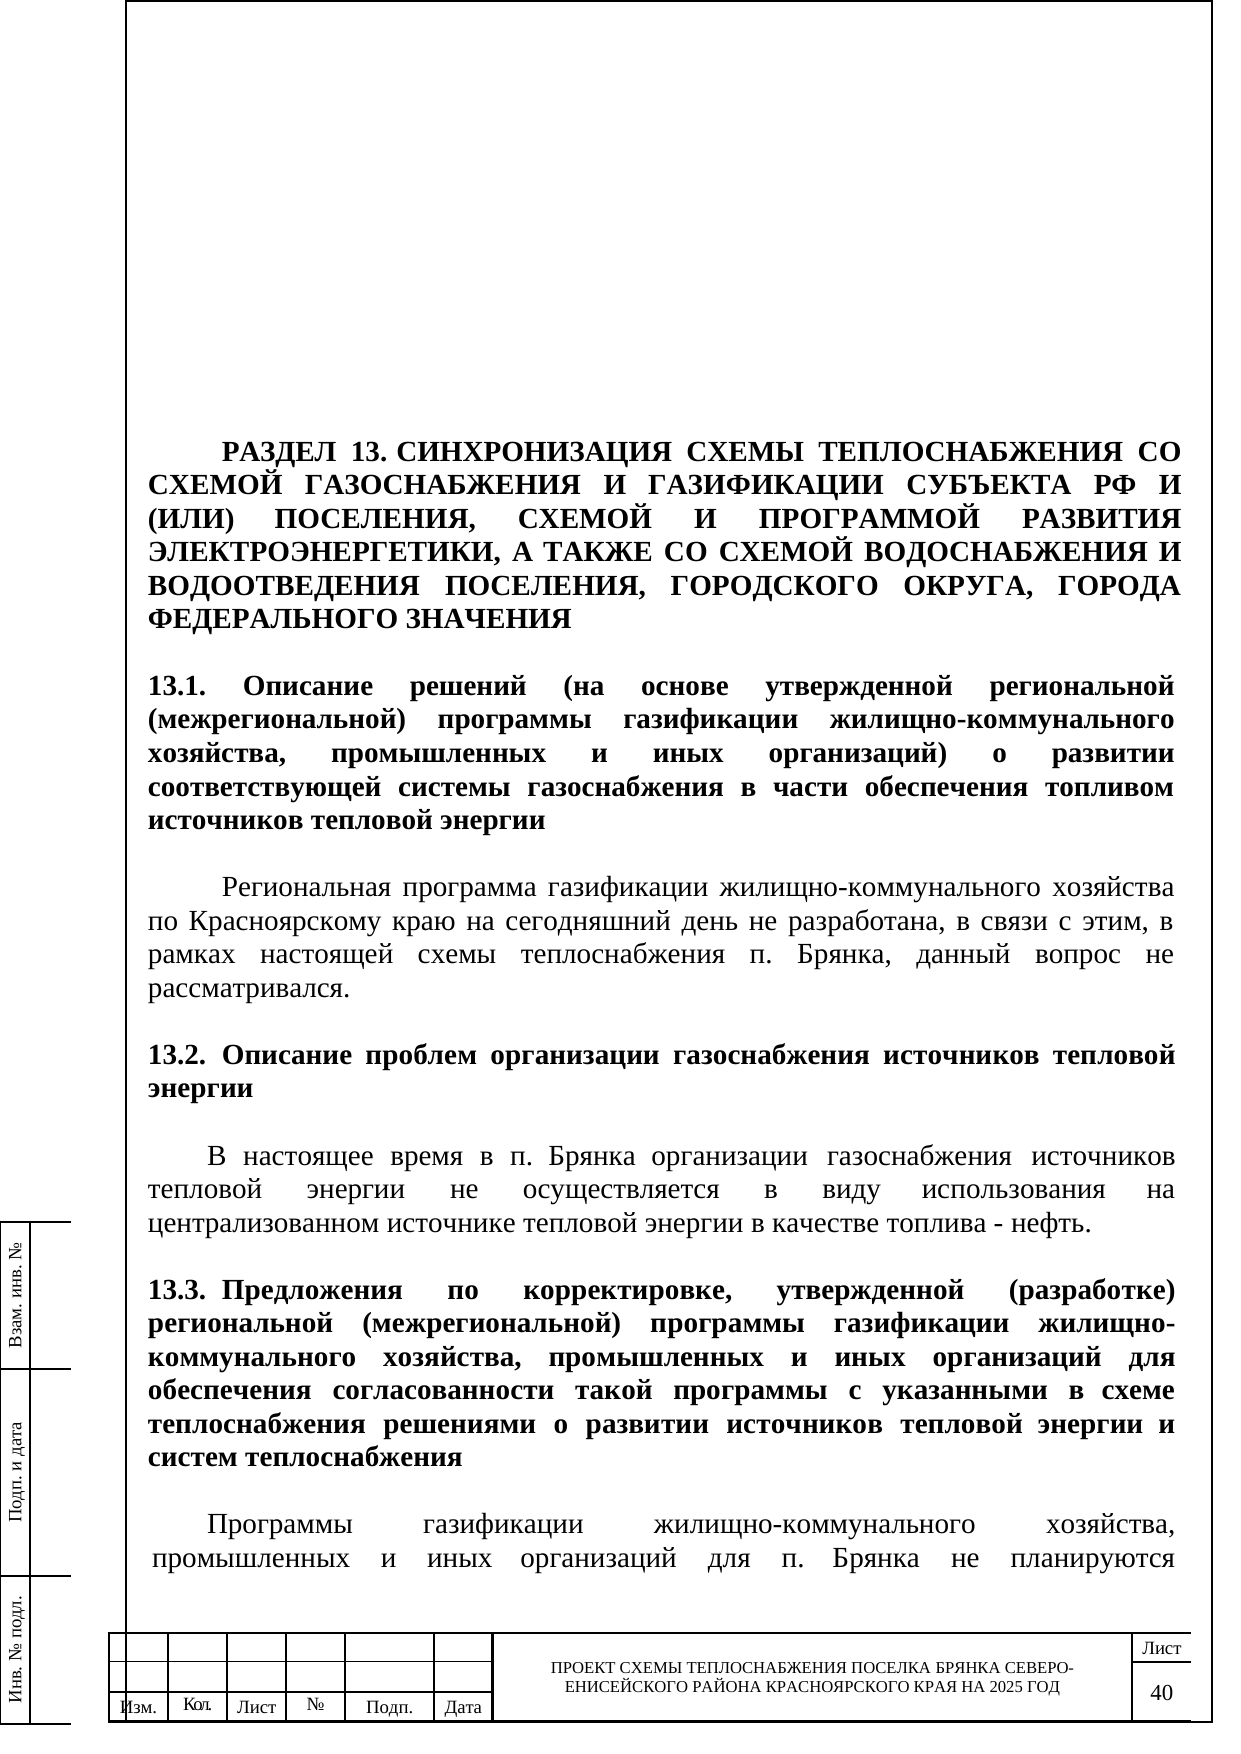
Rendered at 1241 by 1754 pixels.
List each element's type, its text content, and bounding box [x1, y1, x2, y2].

text В настоящее время в п. Брянка организации газоснабжения источников тепловой энергии не осуществляется в виду использования на централизованном источнике тепловой энергии в качестве топлива - нефть. [148, 1138, 1175, 1238]
list Описание проблем организации газоснабжения источников тепловой энергии [148, 1037, 1175, 1104]
text 13.1. Описание решений (на основе утвержденной региональной (межрегиональной) программы газификации жилищно-коммунального хозяйства, промышленных и иных организаций) о развитии соответствующей системы газоснабжения в части обеспечения топливом источников тепловой энергии [148, 668, 1175, 836]
list Предложения по корректировке, утвержденной (разработке) региональной (межрегиональной) программы газификации жилищно- коммунального хозяйства, промышленных и иных организаций для обеспечения согласованности такой программы с указанными в схеме теплоснабжения решениями о развитии источников тепловой энергии и систем теплоснабжения [148, 1272, 1175, 1473]
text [152, 1507, 1175, 1574]
text Региональная программа газификации жилищно-коммунального хозяйства по Красноярскому краю на сегодняшний день не разработана, в связи с этим, в рамках настоящей схемы теплоснабжения п. Брянка, данный вопрос не рассматривался. [148, 869, 1175, 1003]
text РАЗДЕЛ 13. СИНХРОНИЗАЦИЯ СХЕМЫ ТЕПЛОСНАБЖЕНИЯ СО СХЕМОЙ ГАЗОСНАБЖЕНИЯ И ГАЗИФИКАЦИИ СУБЪЕКТА РФ И (ИЛИ) ПОСЕЛЕНИЯ, СХЕМОЙ И ПРОГРАММОЙ РАЗВИТИЯ ЭЛЕКТРОЭНЕРГЕТИКИ, А ТАКЖЕ СО СХЕМОЙ ВОДОСНАБЖЕНИЯ И ВОДООТВЕДЕНИЯ ПОСЕЛЕНИЯ, ГОРОДСКОГО ОКРУГА, ГОРОДА ФЕДЕРАЛЬНОГО ЗНАЧЕНИЯ [148, 434, 1181, 635]
